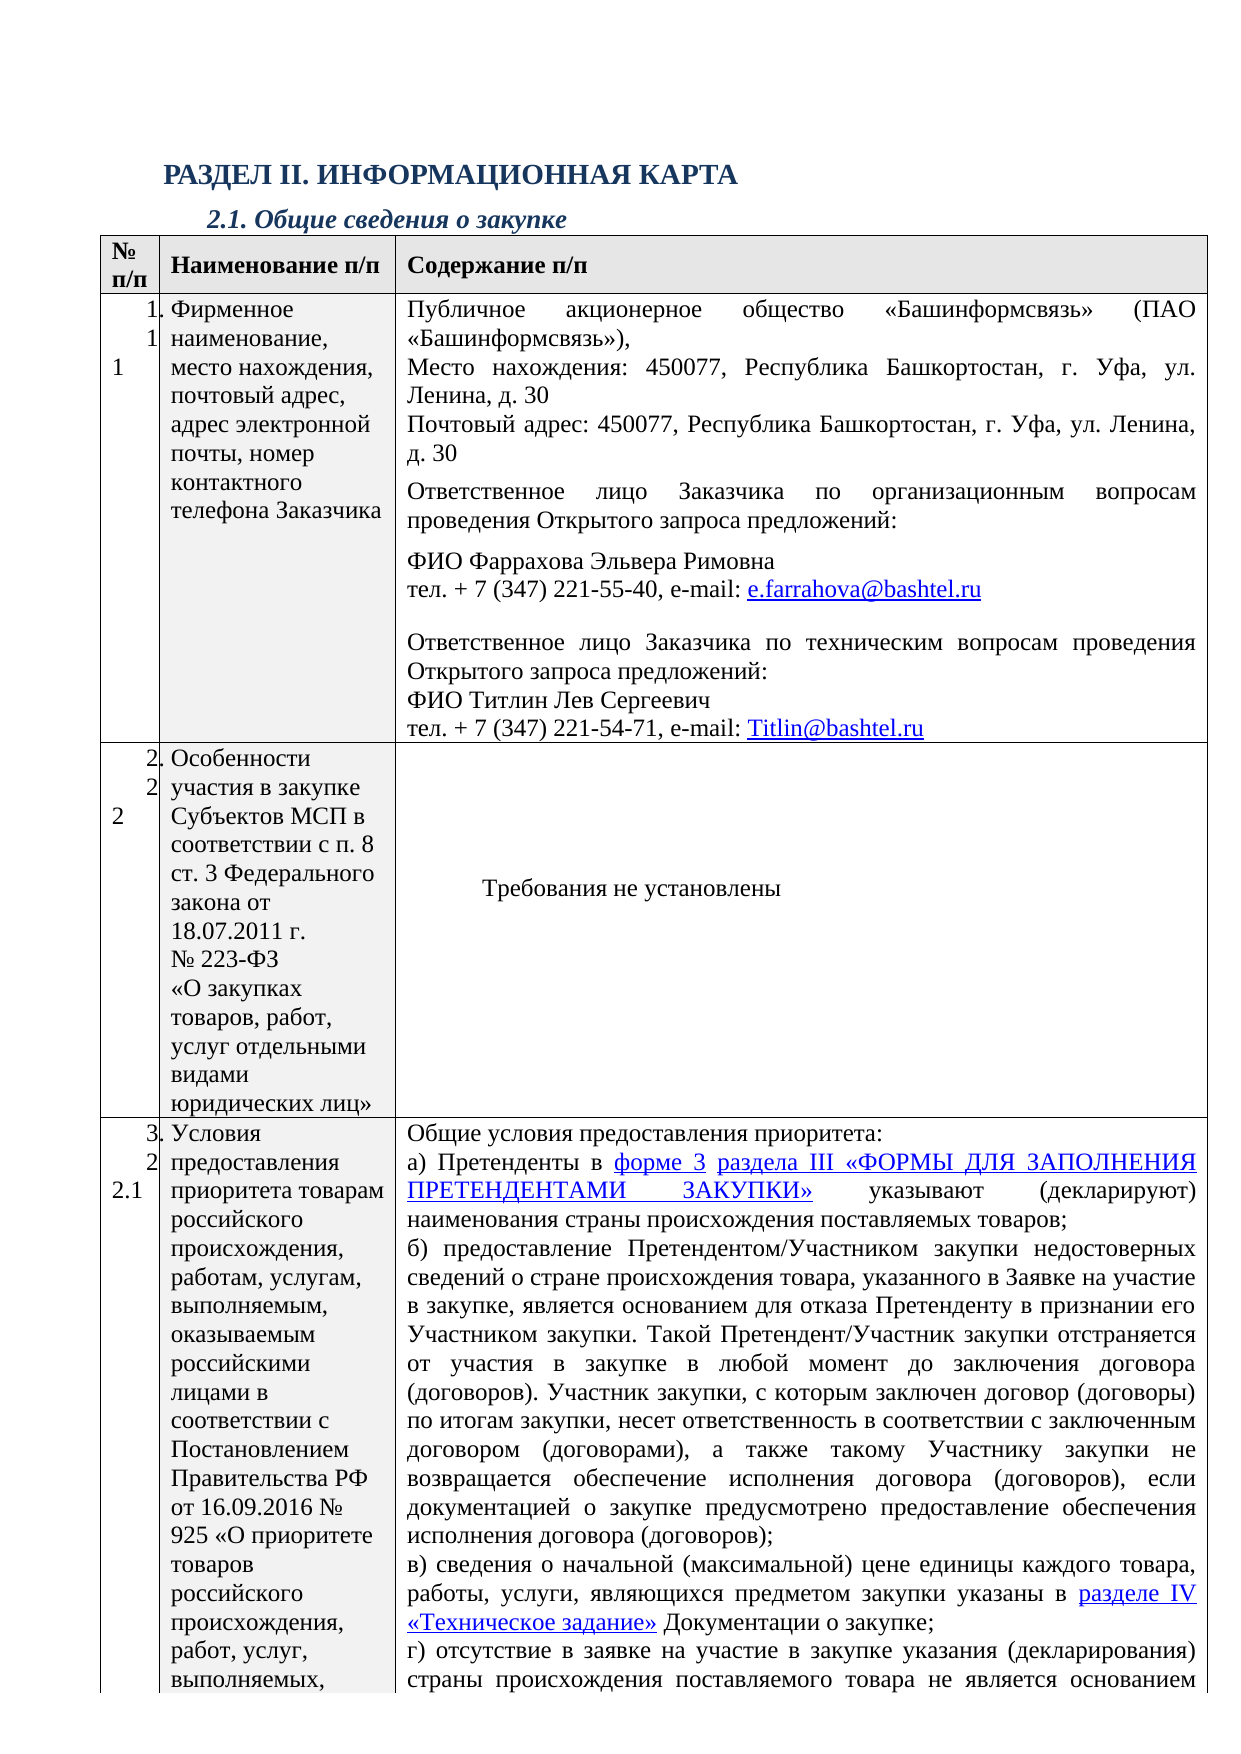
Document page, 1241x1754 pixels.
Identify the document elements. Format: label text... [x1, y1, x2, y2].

table_cell 1 1 [101, 294, 159, 742]
table_header Содержание п/п [396, 236, 1207, 293]
table_cell Требования не установлены [396, 743, 1207, 1117]
table_header Наименование п/п [160, 236, 395, 293]
table_cell Особенности участия в закупке Субъектов МСП в соответствии с п. 8 ст. 3 Федерального закона от 18.07.2011 г. № 223-ФЗ «О закупках товаров, работ, услуг отдельными видами юридических лиц» [160, 743, 395, 1117]
table_cell Фирменное наименование, место нахождения, почтовый адрес, адрес электронной почты, номер контактного телефона Заказчика [160, 294, 395, 742]
text 2.1. Общие сведения о закупке [207, 203, 1181, 235]
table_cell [396, 1118, 1207, 1693]
table_cell 2 2.1 [101, 1118, 159, 1693]
text РАЗДЕЛ II. ИНФОРМАЦИОННАЯ КАРТА [163, 157, 1181, 191]
table_header № п/п [101, 236, 159, 293]
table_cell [160, 1118, 395, 1693]
table_cell Публичное акционерное общество «Башинформсвязь» (ПАО «Башинформсвязь»), Место нахождения: 450077, Республика Башкортостан, г. Уфа, ул. Ленина, д. 30 Почтовый адрес: 450077, Республика Башкортостан, г. Уфа, ул. Ленина, д. 30 Ответственное лицо Заказчика по организационным вопросам проведения Открытого запроса предложений: ФИО Фаррахова Эльвера Римовна тел. + 7 (347) 221-55-40, e-mail: e.farrahova@bashtel.ru Ответственное лицо Заказчика по техническим вопросам проведения Открытого запроса предложений: ФИО Титлин Лев Сергеевич тел. + 7 (347) 221-54-71, e-mail: Titlin@bashtel.ru [396, 294, 1207, 742]
table_cell 2 2 [101, 743, 159, 1117]
